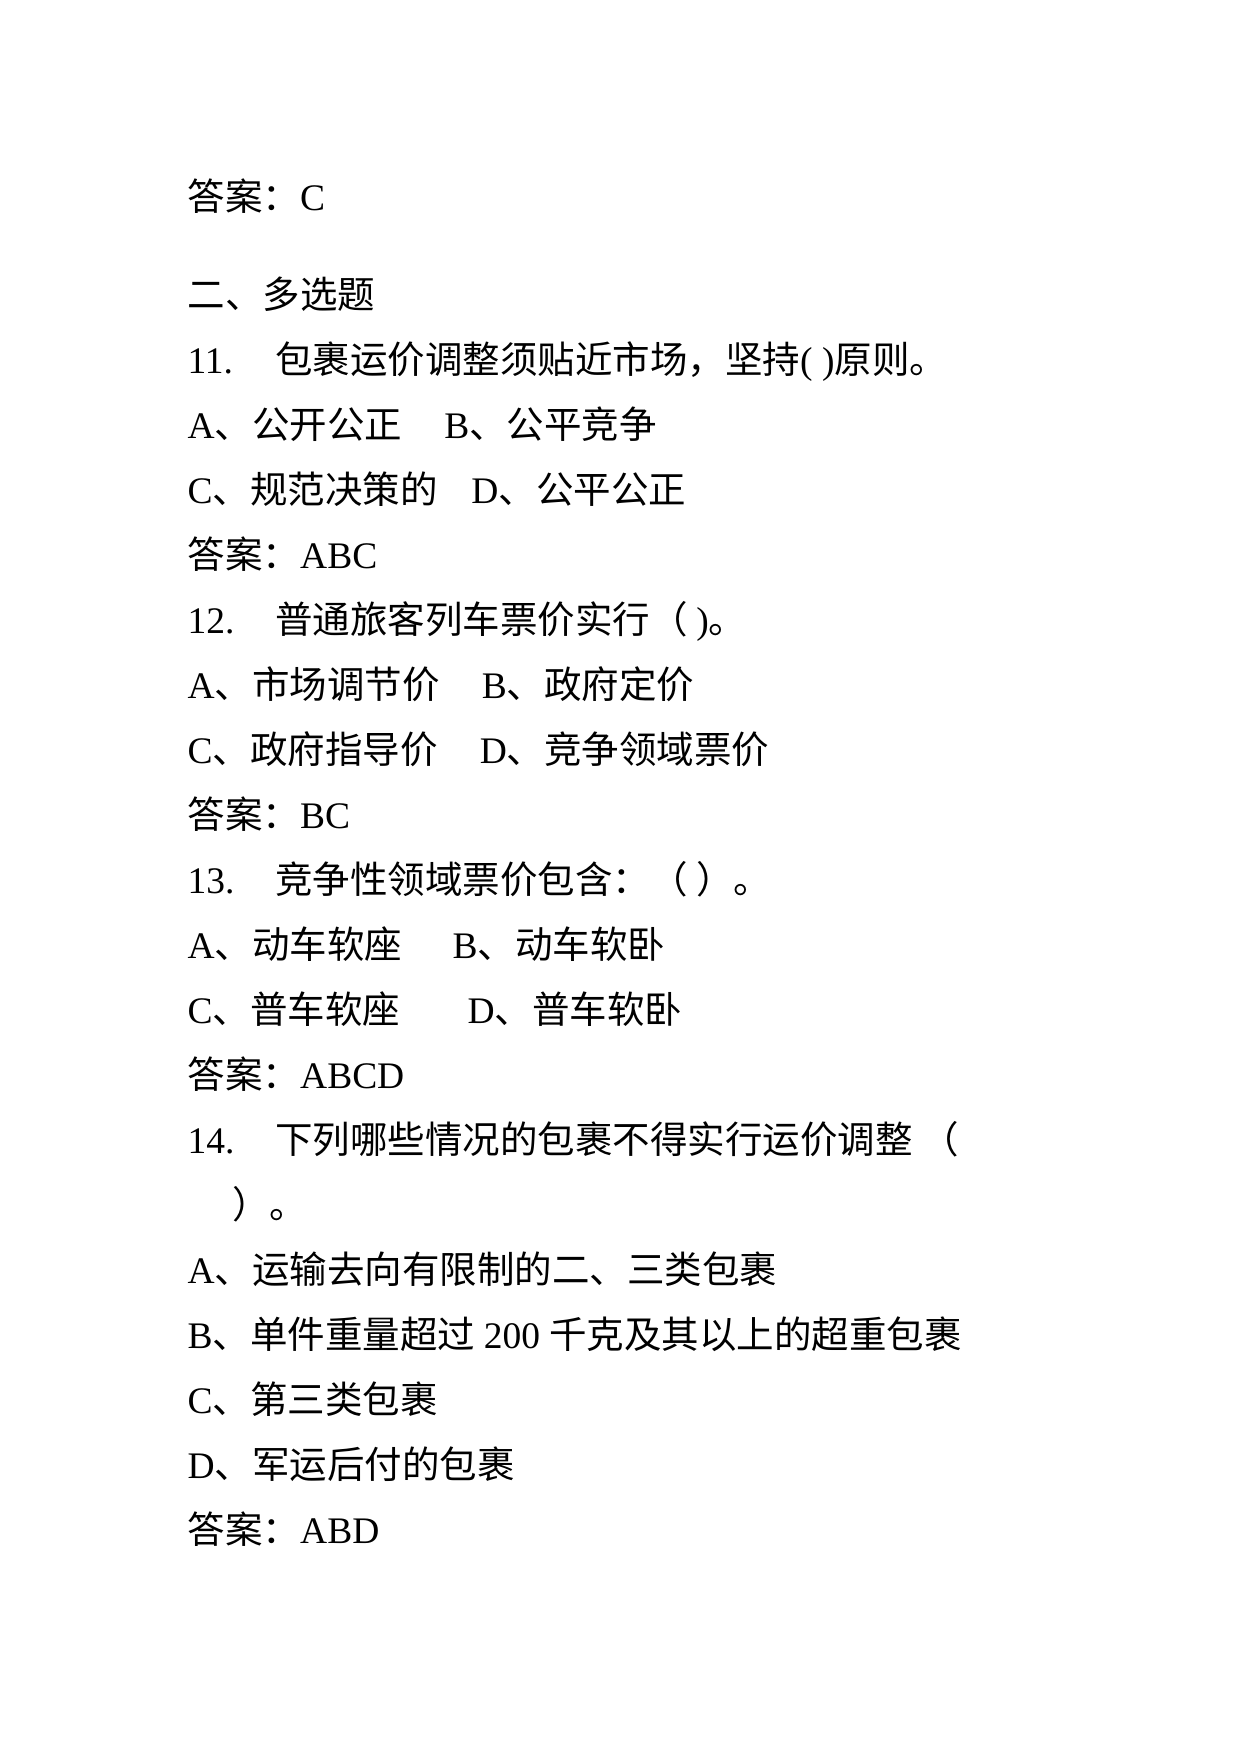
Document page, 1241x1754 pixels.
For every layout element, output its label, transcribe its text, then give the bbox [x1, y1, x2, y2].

list A、公开公正 B、公平竞争 [187, 389, 1053, 454]
list A、运输去向有限制的二、三类包裹 [187, 1234, 1053, 1299]
list C、政府指导价 D、竞争领域票价 [187, 714, 1053, 779]
list A、市场调节价 B、政府定价 [187, 649, 1053, 714]
list 答案：ABCD [187, 1039, 1053, 1104]
list C、普车软座 D、普车软卧 [187, 974, 1053, 1039]
list D、军运后付的包裹 [187, 1429, 1053, 1494]
list C、第三类包裹 [187, 1364, 1053, 1429]
list 二、多选题 [187, 259, 1053, 324]
list B、单件重量超过 200 千克及其以上的超重包裹 [187, 1299, 1053, 1364]
list 答案：ABC [187, 519, 1053, 584]
list 竞争性领域票价包含：（ ）。 [187, 844, 1053, 909]
list 包裹运价调整须贴近市场，坚持( )原则。 [187, 324, 1053, 389]
list 下列哪些情况的包裹不得实行运价调整 （ ）。 [187, 1104, 1053, 1234]
list C、规范决策的 D、公平公正 [187, 454, 1053, 519]
list A、动车软座 B、动车软卧 [187, 909, 1053, 974]
list 答案：ABD [187, 1494, 1053, 1559]
list 答案：C [187, 162, 1053, 227]
list 普通旅客列车票价实行（ )。 [187, 584, 1053, 649]
list 答案：BC [187, 779, 1053, 844]
